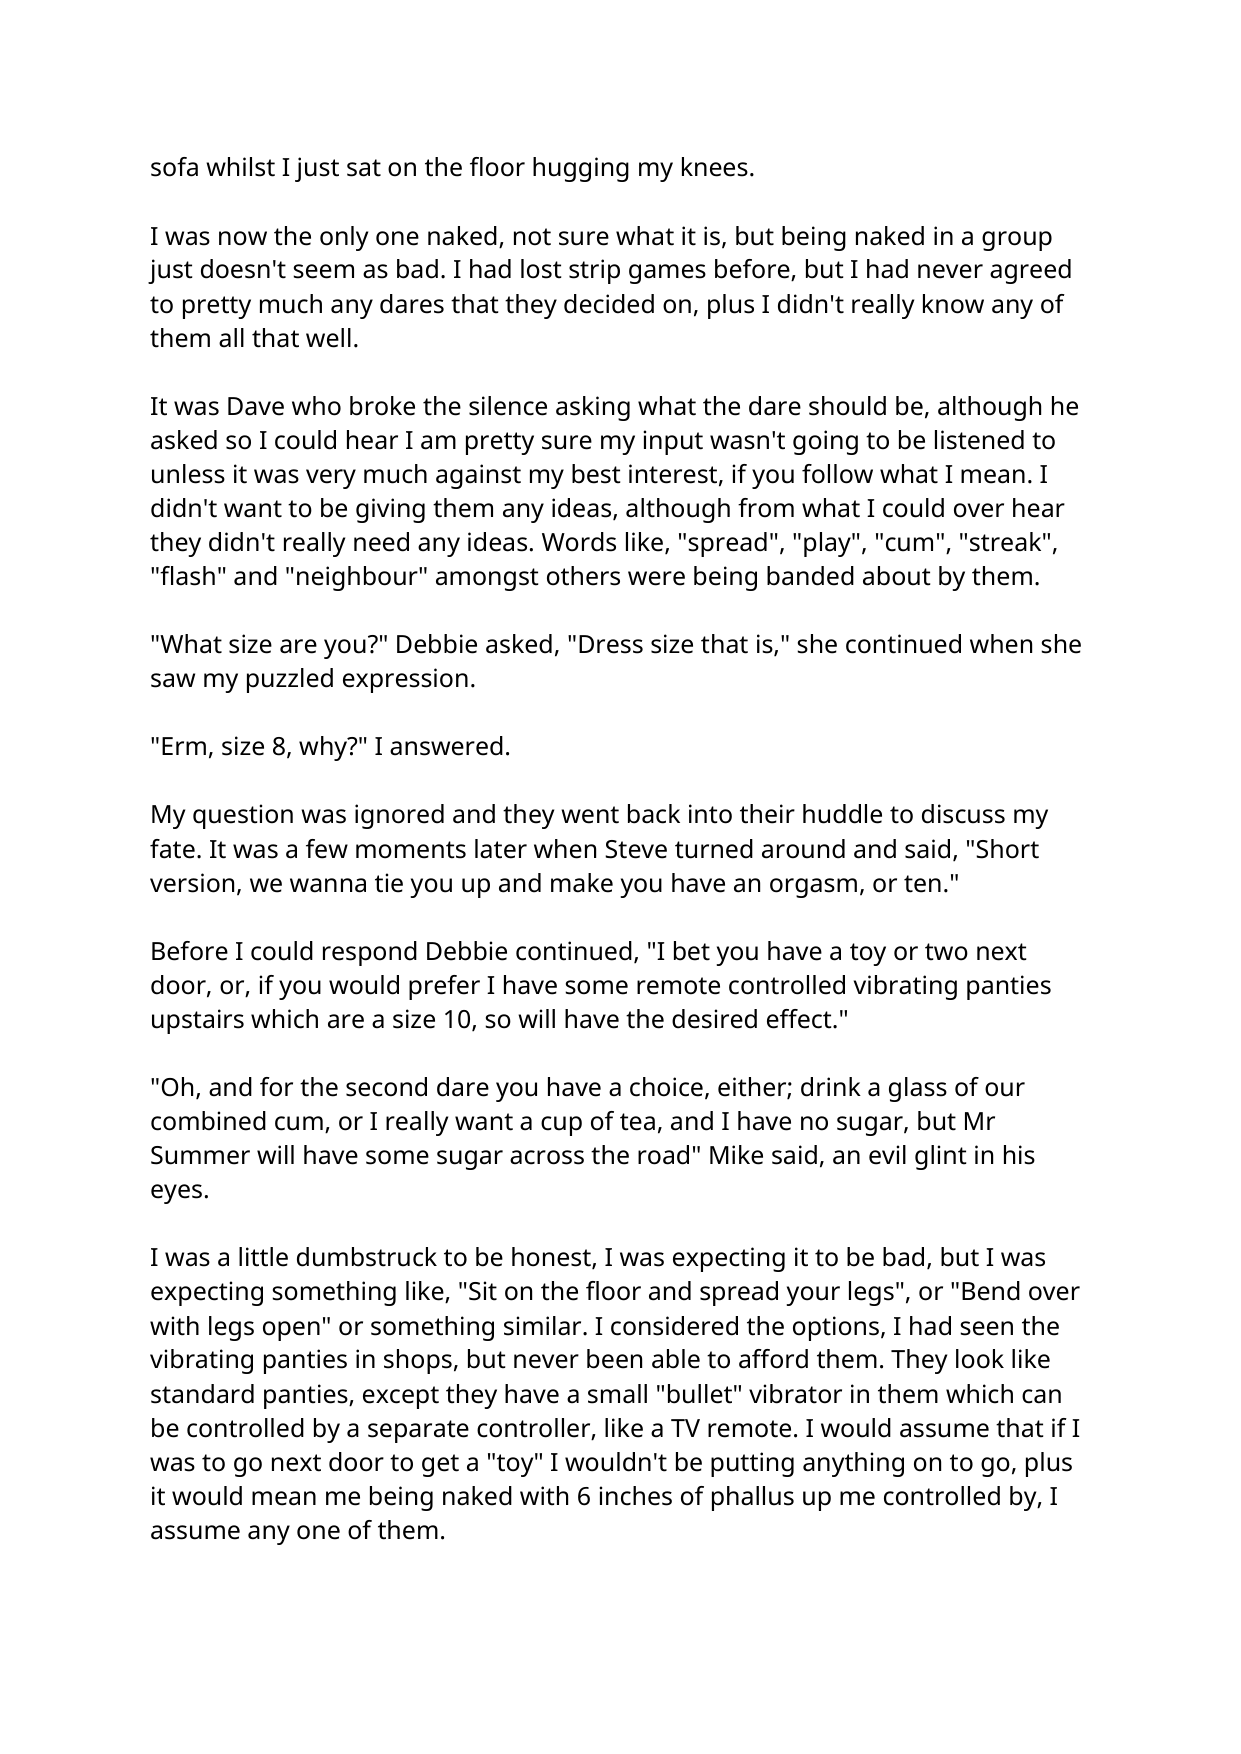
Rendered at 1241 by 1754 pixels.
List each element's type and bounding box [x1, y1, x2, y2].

text [150, 150, 1090, 1581]
